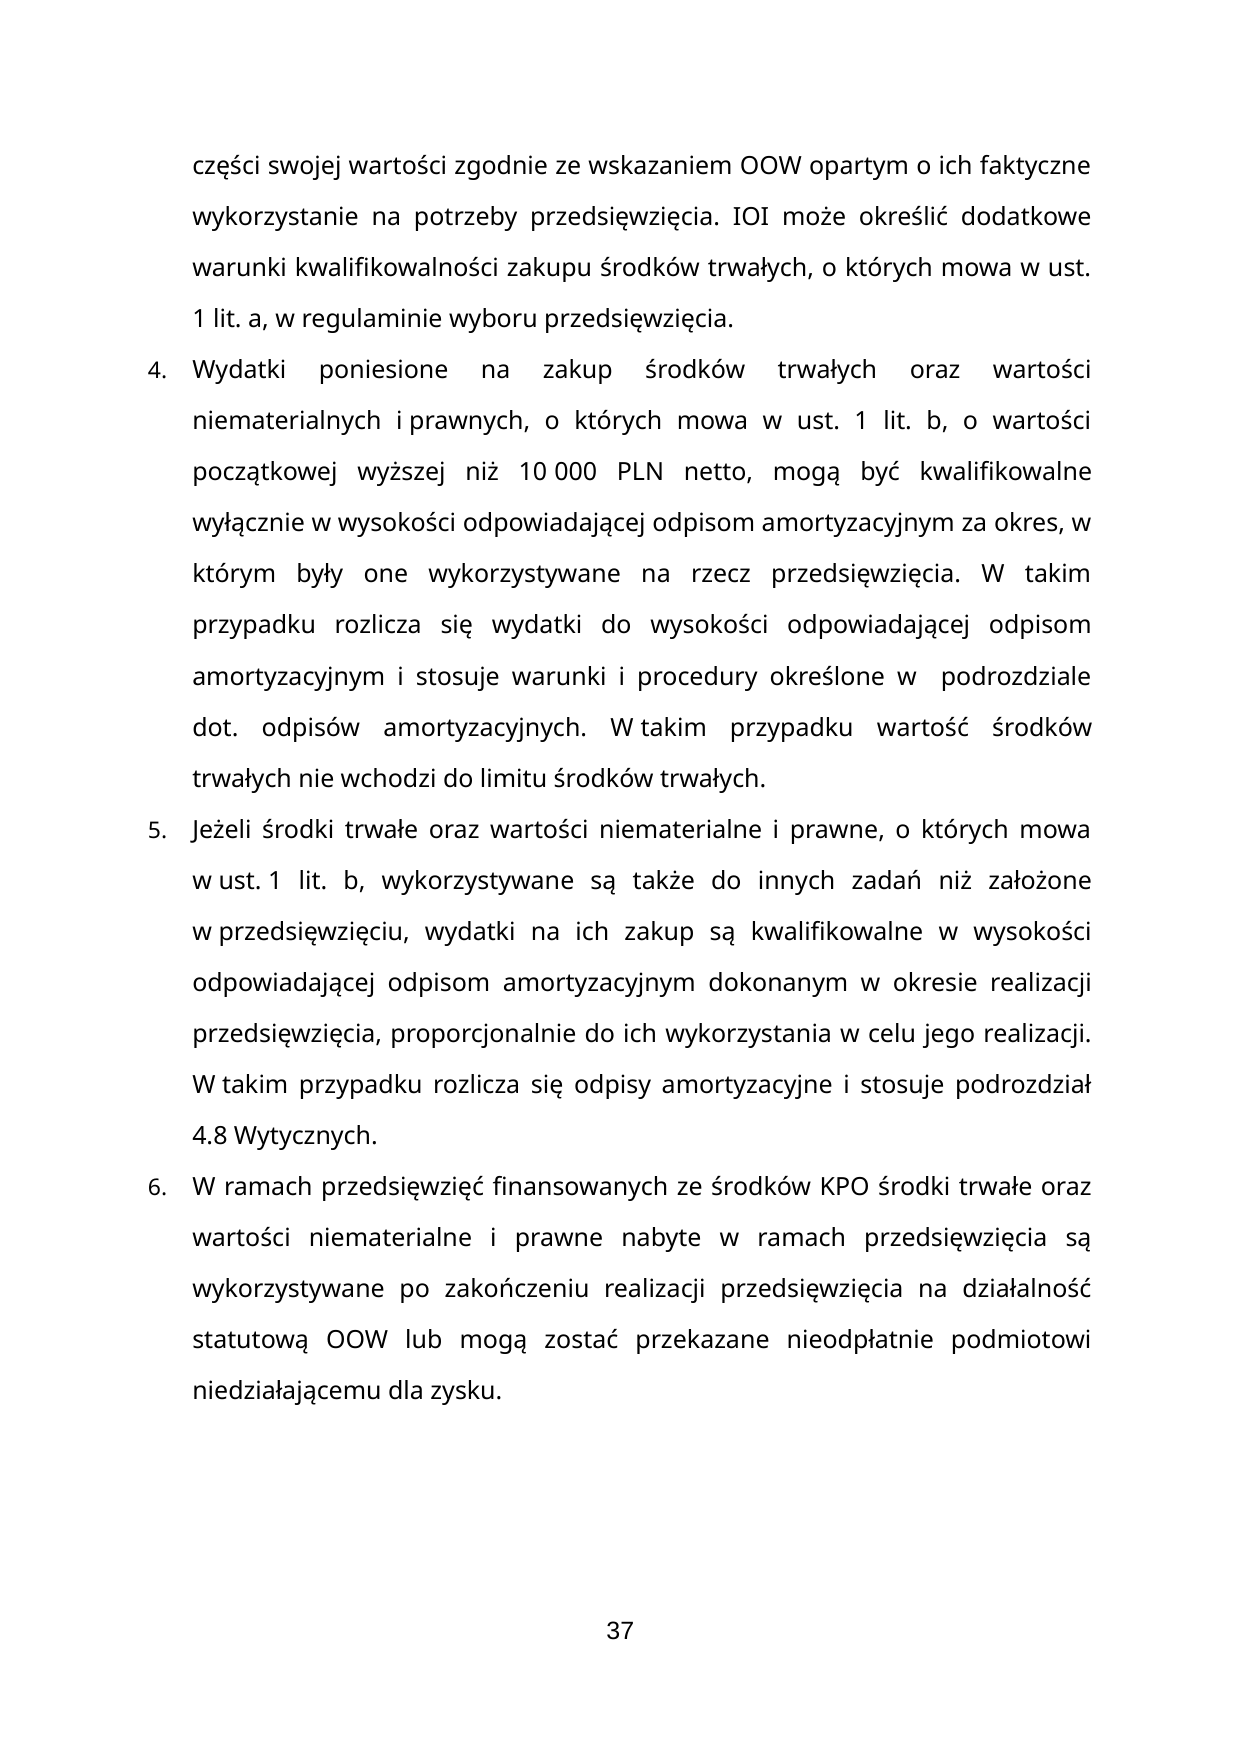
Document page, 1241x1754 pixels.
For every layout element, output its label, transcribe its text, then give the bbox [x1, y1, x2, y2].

list W ramach przedsięwzięć finansowanych ze środków KPO środki trwałe oraz wartości niematerialne i prawne nabyte w ramach przedsięwzięcia są wykorzystywane po zakończeniu realizacji przedsięwzięcia na działalność statutową OOW lub mogą zostać przekazane nieodpłatnie podmiotowi niedziałającemu dla zysku. [148, 1168, 1092, 1407]
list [148, 148, 1092, 335]
list Wydatki poniesione na zakup środków trwałych oraz wartości niematerialnych i prawnych, o których mowa w ust. 1 lit. b, o wartości początkowej wyższej niż 10 000 PLN netto, mogą być kwalifikowalne wyłącznie w wysokości odpowiadającej odpisom amortyzacyjnym za okres, w którym były one wykorzystywane na rzecz przedsięwzięcia. W takim przypadku rozlicza się wydatki do wysokości odpowiadającej odpisom amortyzacyjnym i stosuje warunki i procedury określone w podrozdziale dot. odpisów amortyzacyjnych. W takim przypadku wartość środków trwałych nie wchodzi do limitu środków trwałych. [148, 352, 1092, 794]
list Jeżeli środki trwałe oraz wartości niematerialne i prawne, o których mowa w ust. 1 lit. b, wykorzystywane są także do innych zadań niż założone w przedsięwzięciu, wydatki na ich zakup są kwalifikowalne w wysokości odpowiadającej odpisom amortyzacyjnym dokonanym w okresie realizacji przedsięwzięcia, proporcjonalnie do ich wykorzystania w celu jego realizacji. W takim przypadku rozlicza się odpisy amortyzacyjne i stosuje podrozdział 4.8 Wytycznych. [148, 811, 1092, 1152]
